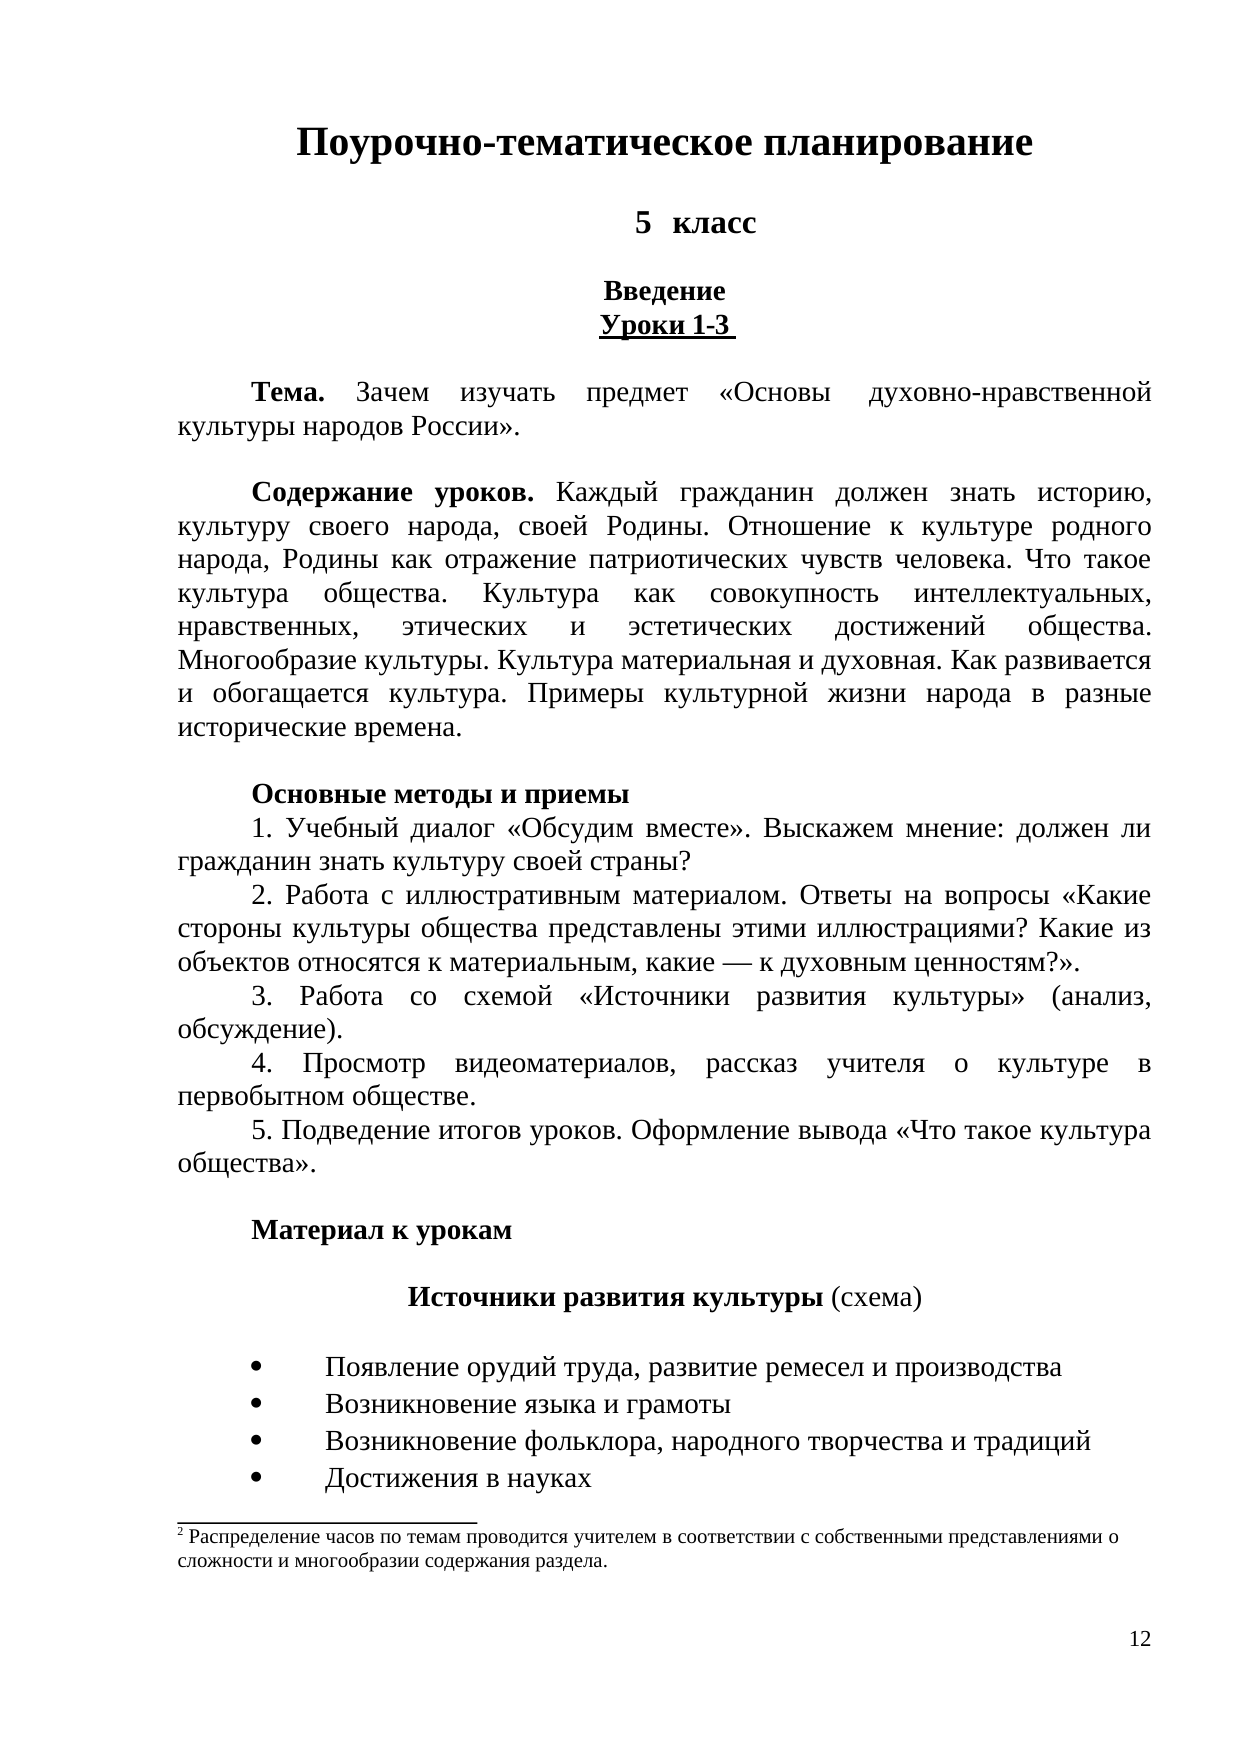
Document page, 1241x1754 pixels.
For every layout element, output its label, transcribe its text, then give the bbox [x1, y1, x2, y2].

list Подведение итогов уроков. Оформление вывода «Что такое культура общества». [177, 1112, 1152, 1179]
list Работа со схемой «Источники развития культуры» (анализ, обсуждение). [177, 978, 1152, 1045]
list Просмотр видеоматериалов, рассказ учителя о культуре в первобытном обществе. [177, 1045, 1152, 1112]
text Источники развития культуры (схема) [183, 1279, 1146, 1313]
subtitle Поурочно-тематическое планирование [183, 116, 1146, 164]
text Тема. Зачем изучать предмет «Основы духовно-нравственной культуры народов России». [177, 374, 1152, 441]
list Работа с иллюстративным материалом. Ответы на вопросы «Какие стороны культуры общества представлены этими иллюстрациями? Какие из объектов относятся к материальным, какие — к духовным ценностям?». [177, 877, 1152, 978]
list Появление орудий труда, развитие ремесел и производства [251, 1347, 1184, 1384]
subtitle Введение Уроки 1-3 [593, 274, 736, 340]
list Учебный диалог «Обсудим вместе». Выскажем мнение: должен ли гражданин знать культуру своей страны? [177, 810, 1152, 877]
text Содержание уроков. Каждый гражданин должен знать историю, культуру своего народа, своей Родины. Отношение к культуре родного народа, Родины как отражение патриотических чувств человека. Что такое культура общества. Культура как совокупность интеллектуальных, нравственных, этических и эстетических достижений общества. Многообразие культуры. Культура материальная и духовная. Как развивается и обогащается культура. Примеры культурной жизни народа в разные исторические времена. [177, 474, 1152, 743]
subtitle Материал к урокам [251, 1212, 1184, 1246]
text 2 Распределение часов по темам проводится учителем в соответствии с собственными представлениями о сложности и многообразии содержания раздела. [177, 1525, 1184, 1572]
subtitle Основные методы и приемы [251, 776, 1184, 810]
list Достижения в науках [251, 1458, 1184, 1495]
subtitle класс [635, 202, 1183, 241]
list Возникновение фольклора, народного творчества и традиций [251, 1421, 1184, 1458]
list Возникновение языка и грамоты [251, 1384, 1184, 1421]
